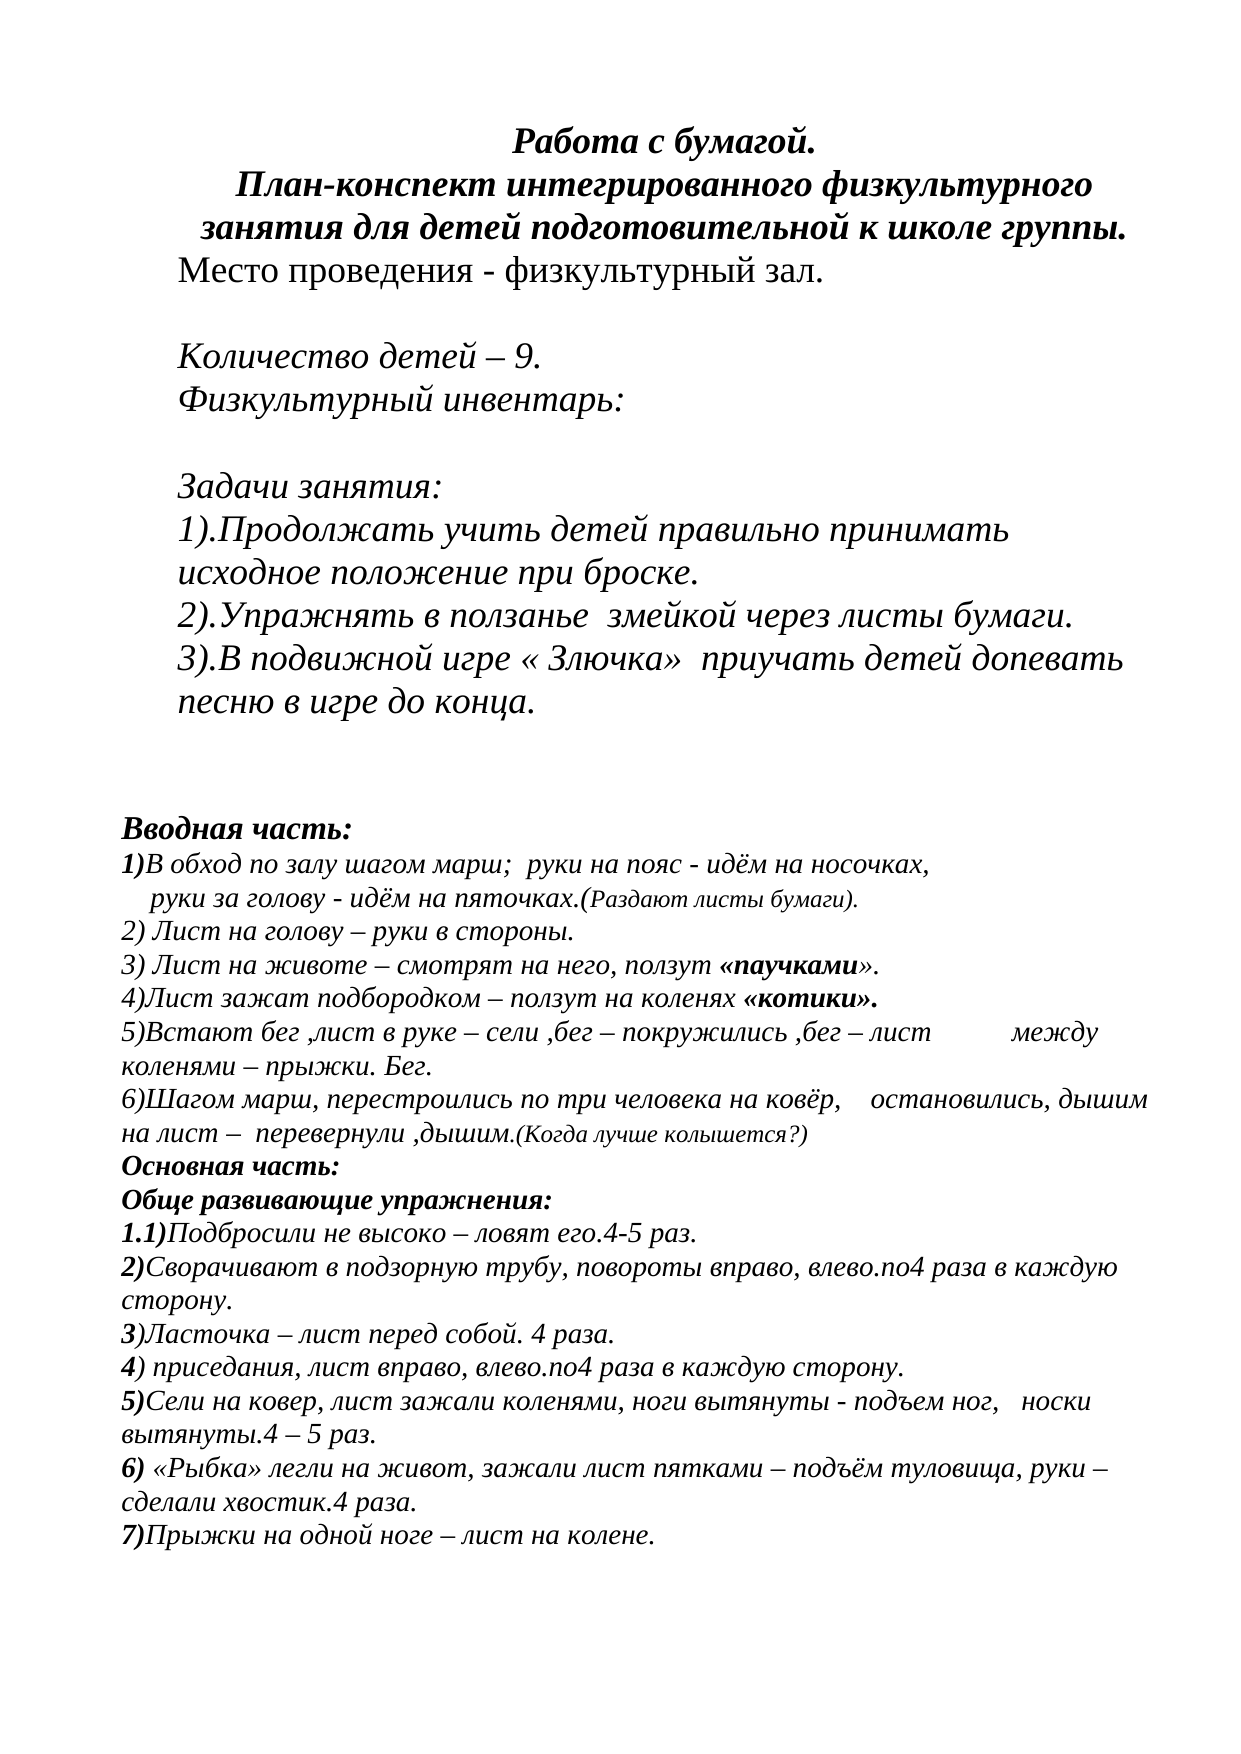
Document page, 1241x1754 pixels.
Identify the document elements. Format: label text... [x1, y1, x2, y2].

text 4) приседания, лист вправо, влево.по4 раза в каждую сторону. [121, 1349, 1152, 1383]
text 2).Упражнять в ползанье змейкой через листы бумаги. [177, 592, 1152, 636]
text руки за голову - идём на пяточках.(Раздают листы бумаги). [121, 880, 1152, 913]
text План-конспект интегрированного физкультурного занятия для детей подготовительной к школе группы. [177, 161, 1152, 247]
text 5)Встают бег ,лист в руке – сели ,бег – покружились ,бег – лист между коленями – прыжки. Бег. [121, 1014, 1152, 1081]
text Обще развивающие упражнения: [121, 1182, 1152, 1215]
text 4)Лист зажат подбородком – ползут на коленях «котики». [121, 981, 1152, 1014]
text 2)Сворачивают в подзорную трубу, повороты вправо, влево.по4 раза в каждую сторону. [121, 1249, 1152, 1316]
text 1)В обход по залу шагом марш; руки на пояс - идём на носочках, [121, 846, 1152, 880]
text 6) «Рыбка» легли на живот, зажали лист пятками – подъём туловища, руки – сделали хвостик.4 раза. [121, 1450, 1152, 1517]
text Основная часть: [121, 1148, 1152, 1182]
text 7)Прыжки на одной ноге – лист на колене. [121, 1517, 1152, 1551]
text 3).В подвижной игре « Злючка» приучать детей допевать песню в игре до конца. [177, 636, 1152, 722]
text Физкультурный инвентарь: [177, 377, 1152, 420]
text 3)Ласточка – лист перед собой. 4 раза. [121, 1316, 1152, 1349]
text Вводная часть: [121, 808, 1152, 846]
text 5)Сели на ковер, лист зажали коленями, ноги вытянуты - подъем ног, носки вытянуты.4 – 5 раз. [121, 1383, 1152, 1450]
text 1.1)Подбросили не высоко – ловят его.4-5 раз. [121, 1215, 1152, 1249]
text 2) Лист на голову – руки в стороны. [121, 913, 1152, 947]
text 3) Лист на животе – смотрят на него, ползут «паучками». [121, 947, 1152, 981]
text Задачи занятия: [177, 463, 1152, 506]
text 1).Продолжать учить детей правильно принимать исходное положение при броске. [177, 506, 1152, 592]
text Количество детей – 9. [177, 334, 1152, 377]
text Работа с бумагой. [177, 118, 1152, 161]
text 6)Шагом марш, перестроились по три человека на ковёр, остановились, дышим на лист – перевернули ,дышим.(Когда лучше колышется?) [121, 1081, 1152, 1148]
text Место проведения - физкультурный зал. [177, 247, 1152, 291]
